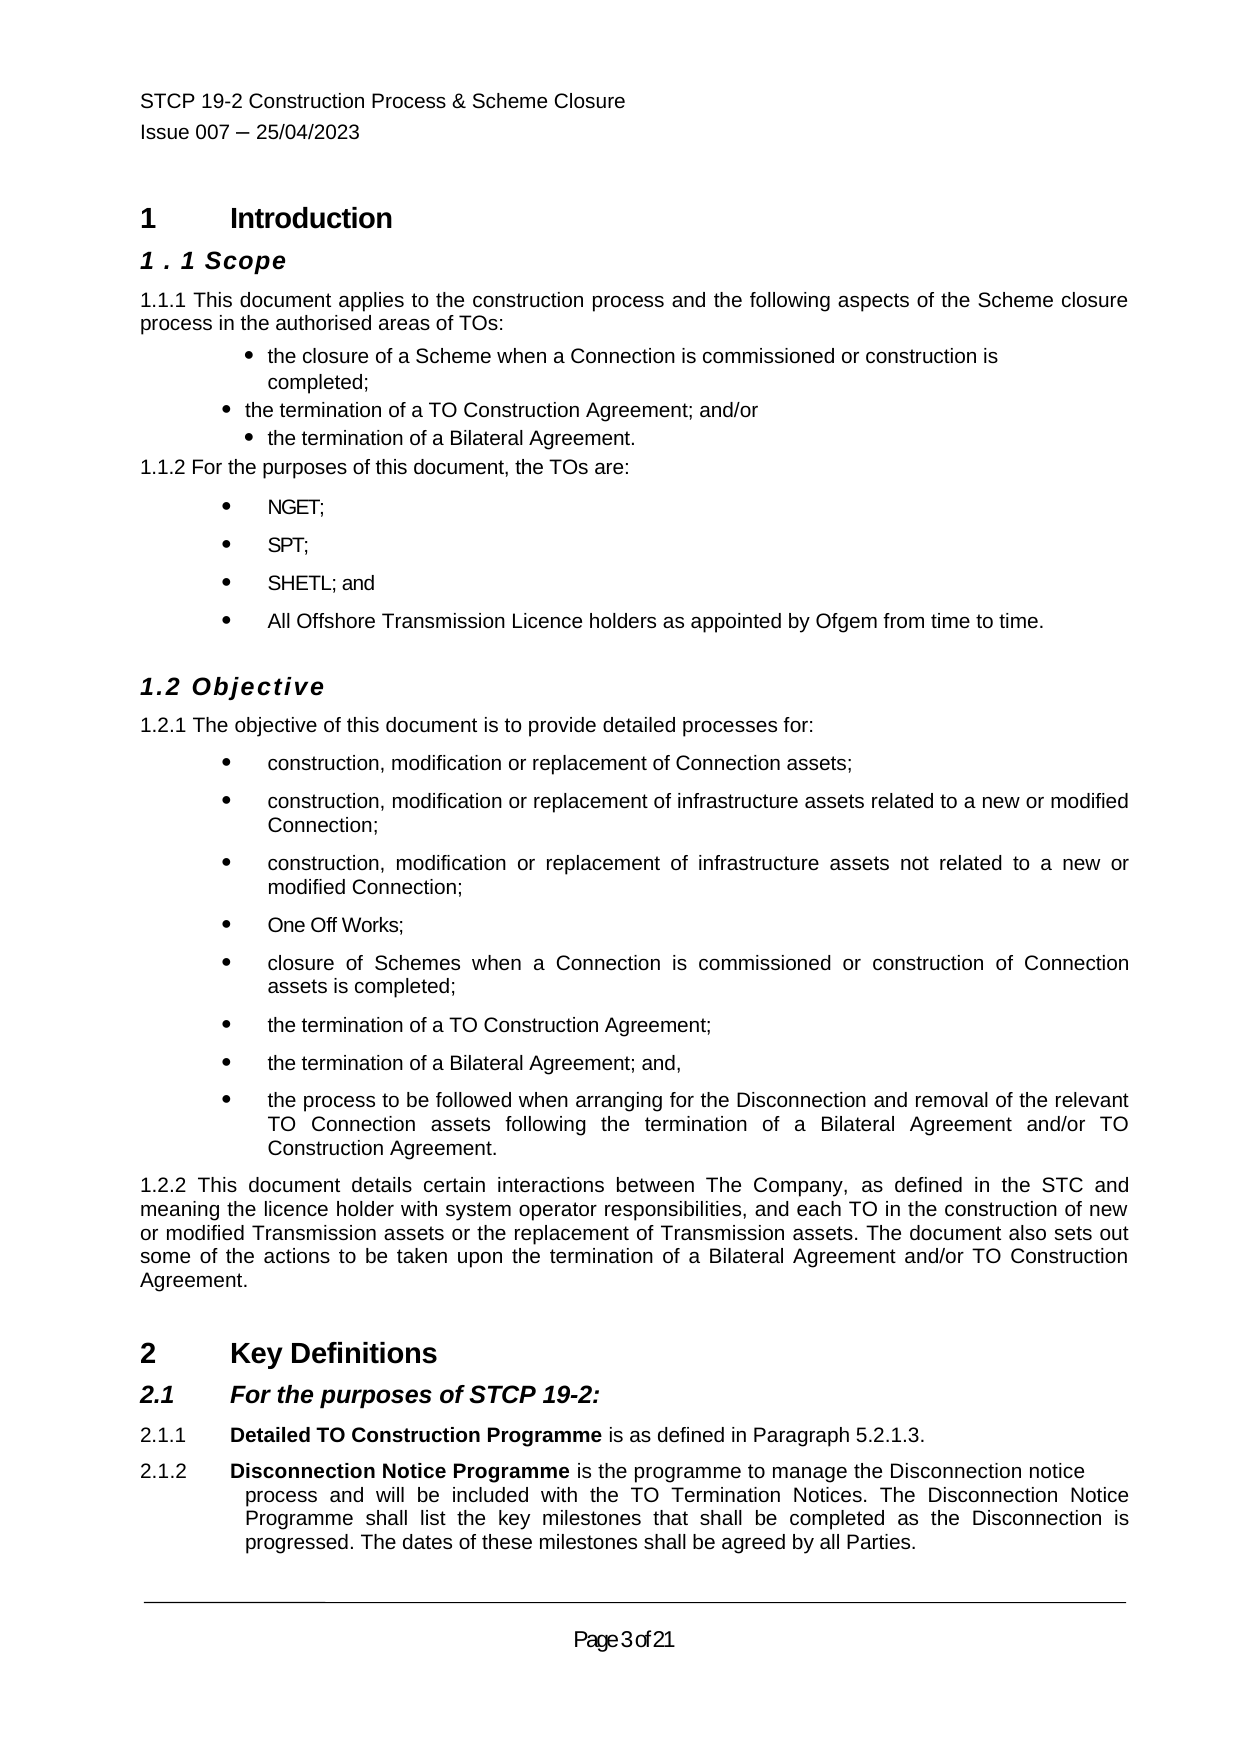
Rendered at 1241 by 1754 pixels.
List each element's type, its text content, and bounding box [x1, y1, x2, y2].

text 1.2.2 This document details certain interactions between The Company, as defined in the STC and meaning the licence holder with system operator responsibilities, and each TO in the construction of new or modified Transmission assets or the replacement of Transmission assets. The document also sets out some of the actions to be taken upon the termination of a Bilateral Agreement and/or TO Construction Agreement. [140, 1173, 1130, 1292]
text process and will be included with the TO Termination Notices. The Disconnection Notice Programme shall list the key milestones that shall be completed as the Disconnection is progressed. The dates of these milestones shall be agreed by all Parties. [245, 1483, 1130, 1554]
list the process to be followed when arranging for the Disconnection and removal of the relevant TO Connection assets following the termination of a Bilateral Agreement and/or TO Construction Agreement. [222, 1089, 1130, 1160]
list One Off Works; [222, 914, 1145, 937]
list SPT; [222, 534, 1145, 557]
list NGET; [222, 496, 1145, 519]
text 1.2.1 The objective of this document is to provide detailed processes for: [140, 714, 1145, 737]
list construction, modification or replacement of Connection assets; [222, 751, 1145, 775]
list the termination of a Bilateral Agreement; and, [222, 1051, 1145, 1075]
text 1 Introduction [140, 201, 1145, 235]
text 1 . 1 Scope [140, 247, 1145, 275]
list the termination of a TO Construction Agreement; and/or [222, 395, 1145, 423]
list the termination of a TO Construction Agreement; [222, 1013, 1145, 1037]
text 2.1 For the purposes of STCP 19-2: [140, 1381, 1145, 1409]
text 2.1.1 Detailed TO Construction Programme is as defined in Paragraph 5.2.1.3. [140, 1423, 1145, 1447]
text 2 Key Definitions [140, 1336, 1145, 1370]
list construction, modification or replacement of infrastructure assets not related to a new or modified Connection; [222, 851, 1130, 899]
list closure of Schemes when a Connection is commissioned or construction of Connection assets is completed; [222, 951, 1130, 998]
list construction, modification or replacement of infrastructure assets related to a new or modified Connection; [222, 789, 1130, 837]
list SHETL; and [222, 572, 1145, 595]
text 1.2 Objective [140, 673, 1145, 701]
text STCP 19-2 Construction Process & Scheme Closure Issue 007 – 25/04/2023 [140, 83, 635, 146]
text 2.1.2 Disconnection Notice Programme is the programme to manage the Disconnection notice [140, 1460, 1145, 1483]
list the closure of a Scheme when a Connection is commissioned or construction is completed; [245, 343, 1070, 395]
list the termination of a Bilateral Agreement. 1.1.2 For the purposes of this document, the TOs are: [140, 423, 680, 480]
text 1.1.1 This document applies to the construction process and the following aspects of the Scheme closure process in the authorised areas of TOs: [140, 288, 1130, 336]
list All Offshore Transmission Licence holders as appointed by Ofgem from time to time. [222, 610, 1145, 633]
